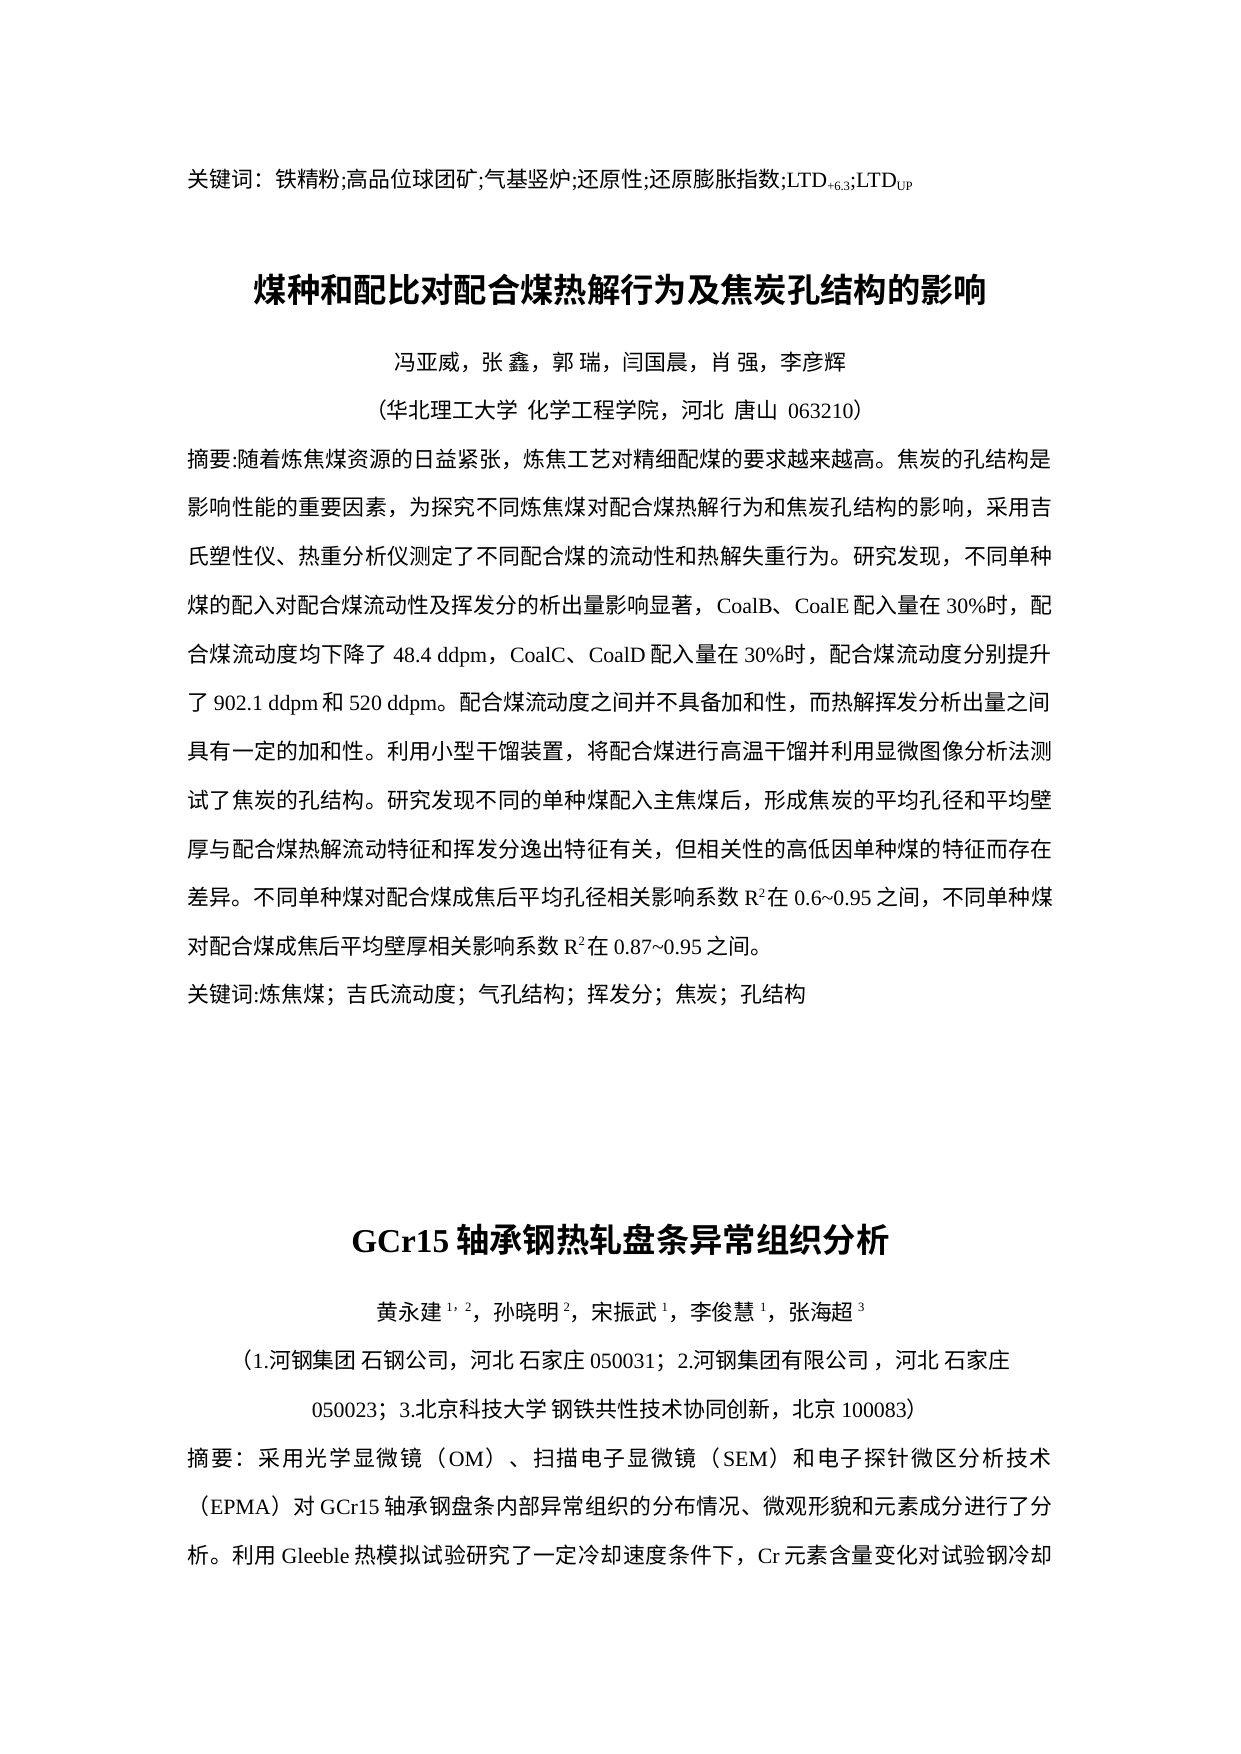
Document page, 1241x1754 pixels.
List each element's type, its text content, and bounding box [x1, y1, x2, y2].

text 煤种和配比对配合煤热解行为及焦炭孔结构的影响 [187, 255, 1053, 320]
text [187, 1440, 1053, 1570]
text 摘要:随着炼焦煤资源的日益紧张，炼焦工艺对精细配煤的要求越来越高。焦炭的孔结构是影响性能的重要因素，为探究不同炼焦煤对配合煤热解行为和焦炭孔结构的影响，采用吉氏塑性仪、热重分析仪测定了不同配合煤的流动性和热解失重行为。研究发现，不同单种煤的配入对配合煤流动性及挥发分的析出量影响显著，CoalB、CoalE配入量在30%时，配合煤流动度均下降了48.4 ddpm，CoalC、CoalD配入量在30%时，配合煤流动度分别提升了902.1 ddpm和520 ddpm。配合煤流动度之间并不具备加和性，而热解挥发分析出量之间具有一定的加和性。利用小型干馏装置，将配合煤进行高温干馏并利用显微图像分析法测试了焦炭的孔结构。研究发现不同的单种煤配入主焦煤后，形成焦炭的平均孔径和平均壁厚与配合煤热解流动特征和挥发分逸出特征有关，但相关性的高低因单种煤的特征而存在差异。不同单种煤对配合煤成焦后平均孔径相关影响系数R2在0.6~0.95之间，不同单种煤对配合煤成焦后平均壁厚相关影响系数R2在0.87~0.95之间。 [187, 441, 1053, 961]
text GCr15轴承钢热轧盘条异常组织分析 [187, 1206, 1053, 1271]
text （华北理工大学 化学工程学院，河北 唐山 063210） [187, 393, 1053, 425]
text （1.河钢集团 石钢公司，河北 石家庄 050031；2.河钢集团有限公司 ，河北 石家庄050023；3.北京科技大学 钢铁共性技术协同创新，北京 100083） [187, 1343, 1053, 1424]
text 冯亚威，张 鑫，郭 瑞，闫国晨，肖 强，李彦辉 [187, 344, 1053, 377]
text 黄永建1，2，孙晓明2，宋振武1，李俊慧1，张海超3 [187, 1295, 1053, 1327]
text 关键词：铁精粉;高品位球团矿;气基竖炉;还原性;还原膨胀指数;LTD+6.3;LTDUP [187, 162, 1053, 194]
text 关键词:炼焦煤；吉氏流动度；气孔结构；挥发分；焦炭；孔结构 [187, 977, 1053, 1009]
